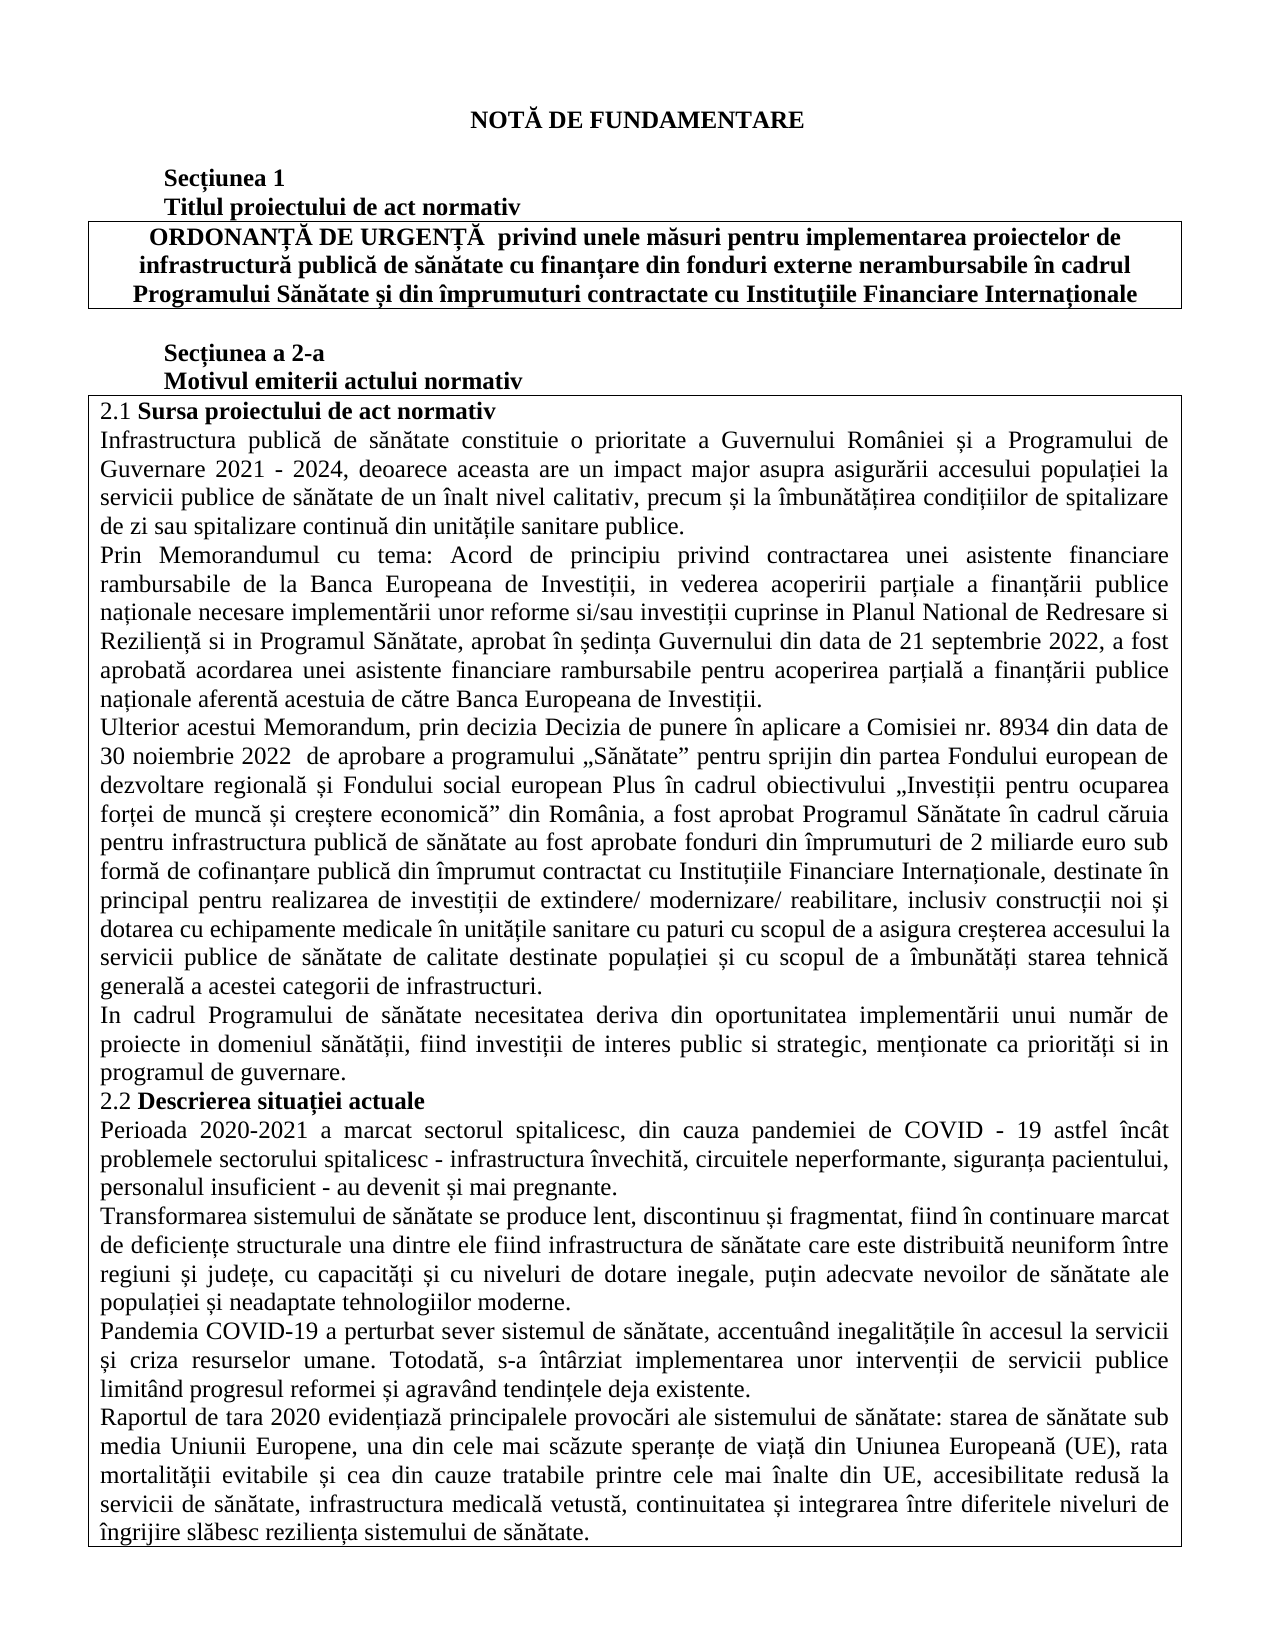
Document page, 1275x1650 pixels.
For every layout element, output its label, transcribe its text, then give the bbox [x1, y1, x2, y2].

title NOTĂ DE FUNDAMENTARE [89, 106, 1186, 134]
text Secțiunea a 2-a [89, 338, 1186, 366]
title Secțiunea 1 [89, 163, 1186, 192]
text Motivul emiterii actului normativ [89, 366, 1186, 395]
table_header ORDONANȚĂ DE URGENȚĂ privind unele măsuri pentru implementarea proiectelor de infrastructură publică de sănătate cu finanțare din fonduri externe nerambursabile în cadrul Programului Sănătate și din împrumuturi contractate cu Instituțiile Financiare Internaționale [89, 222, 1181, 308]
title Titlul proiectului de act normativ [89, 192, 1186, 221]
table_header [89, 396, 1181, 1546]
